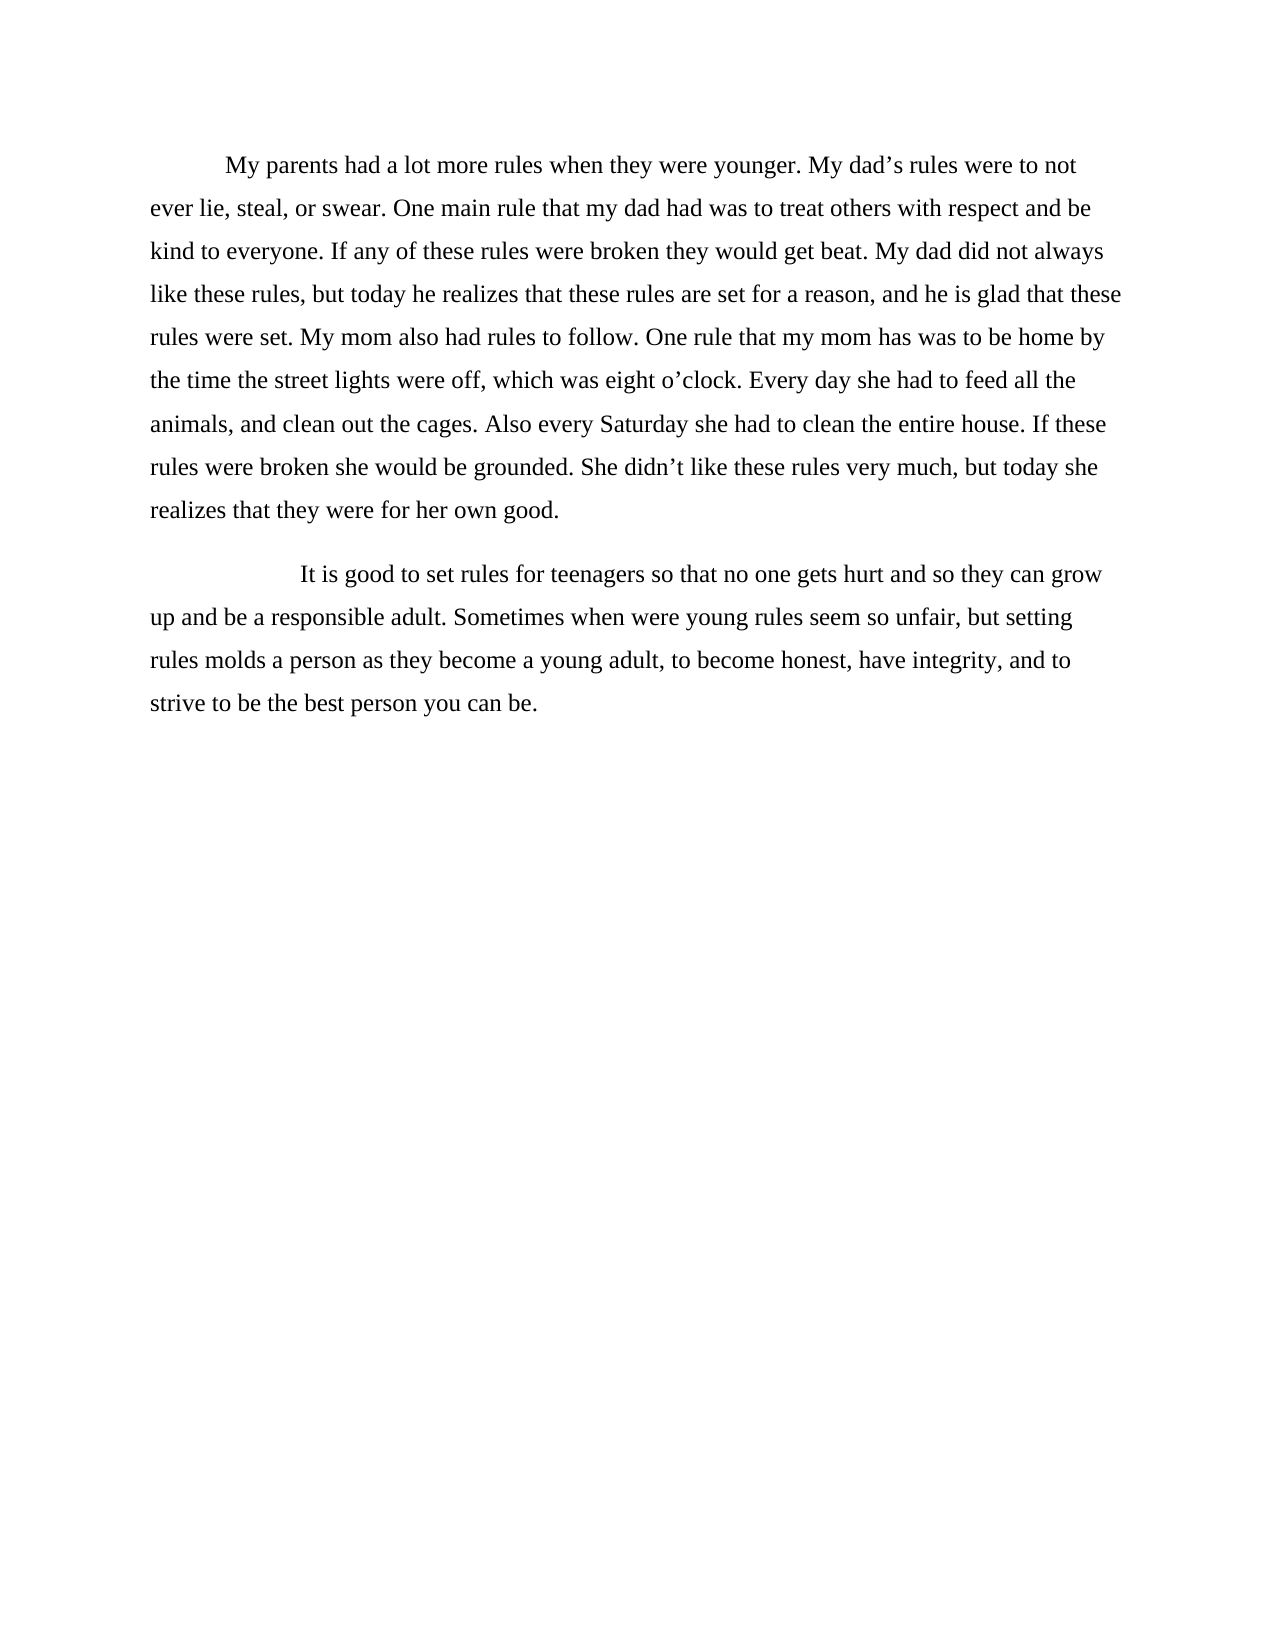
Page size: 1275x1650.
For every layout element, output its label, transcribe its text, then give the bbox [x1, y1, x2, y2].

text It is good to set rules for teenagers so that no one gets hurt and so they can grow up and be a responsible adult. Sometimes when were young rules seem so unfair, but setting rules molds a person as they become a young adult, to become honest, have integrity, and to strive to be the best person you can be. [150, 559, 1125, 717]
text My parents had a lot more rules when they were younger. My dad’s rules were to not ever lie, steal, or swear. One main rule that my dad had was to treat others with respect and be kind to everyone. If any of these rules were broken they would get beat. My dad did not always like these rules, but today he realizes that these rules are set for a reason, and he is glad that these rules were set. My mom also had rules to follow. One rule that my mom has was to be home by the time the street lights were off, which was eight o’clock. Every day she had to feed all the animals, and clean out the cages. Also every Saturday she had to clean the entire house. If these rules were broken she would be grounded. She didn’t like these rules very much, but today she realizes that they were for her own good. [150, 150, 1125, 524]
